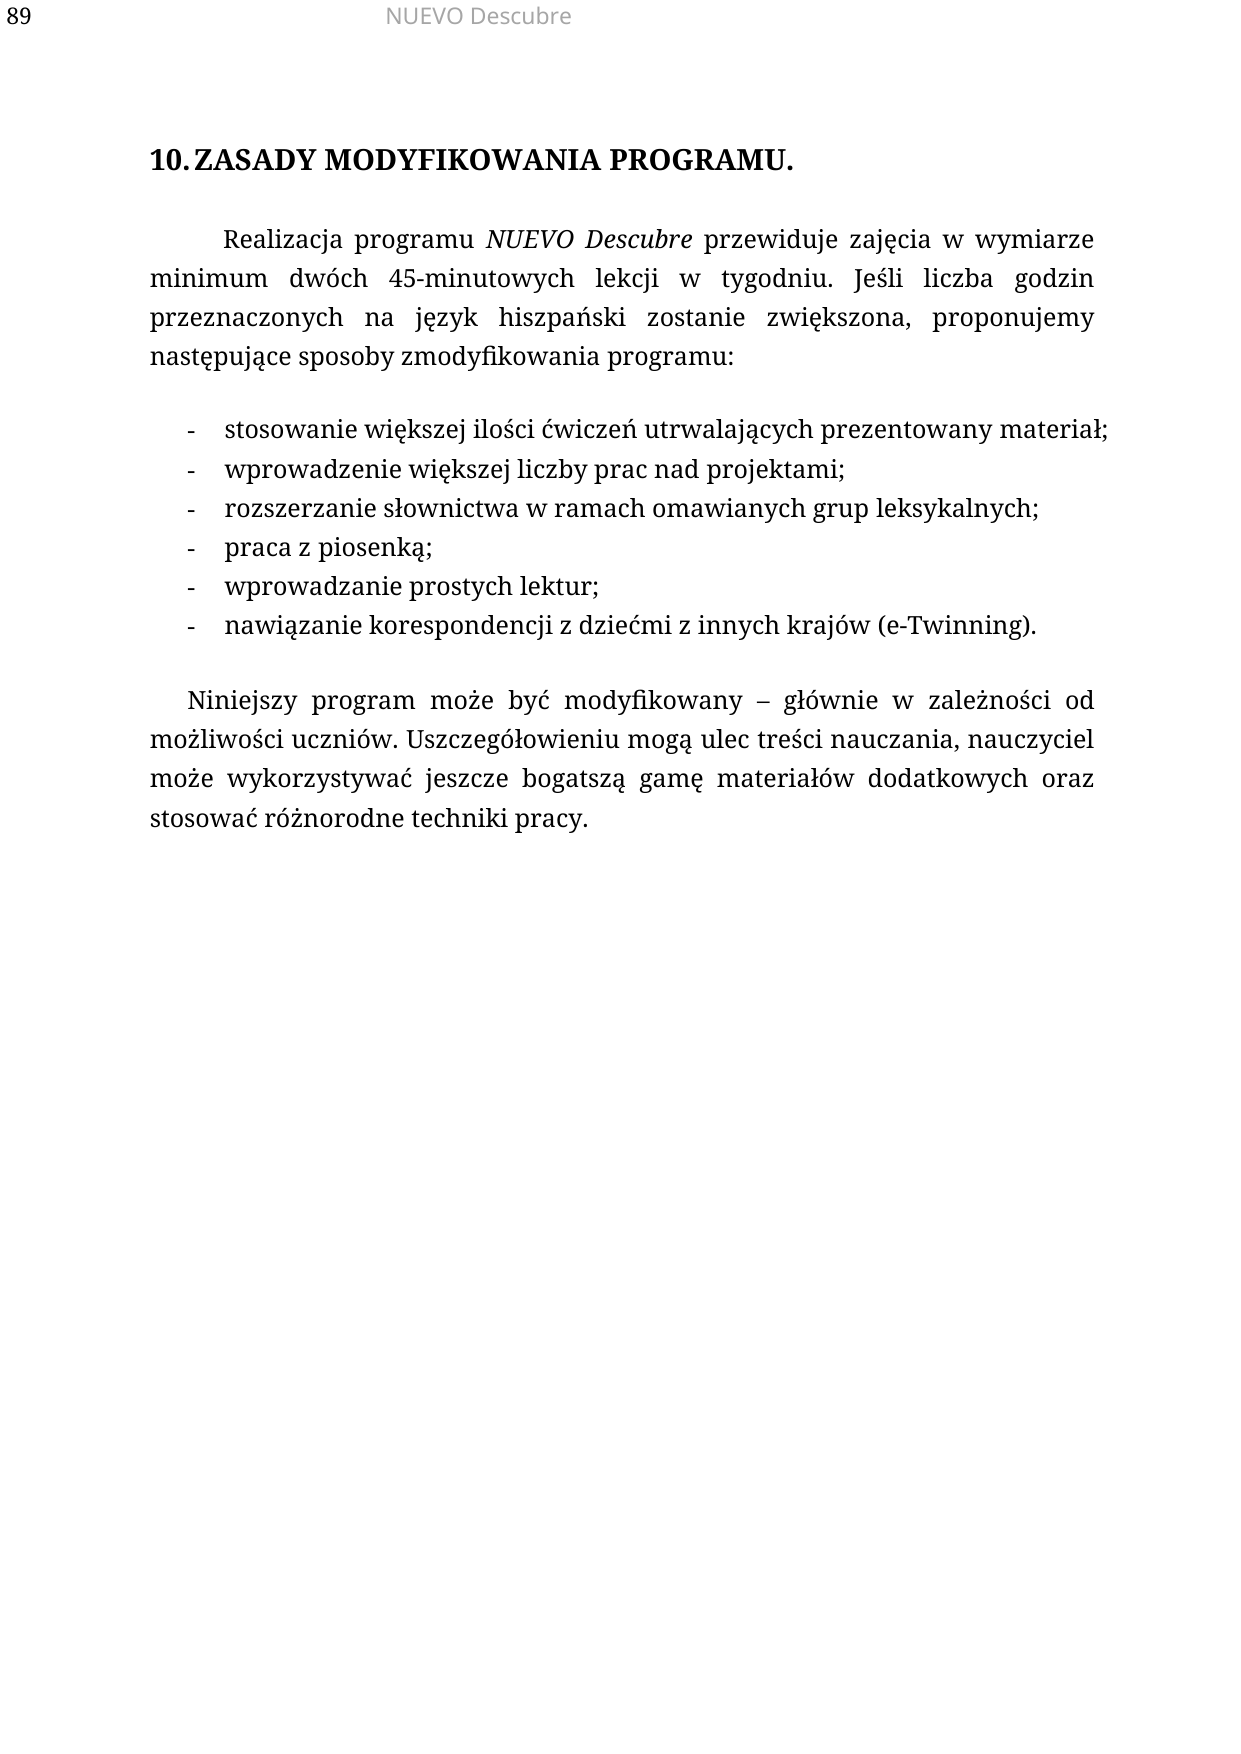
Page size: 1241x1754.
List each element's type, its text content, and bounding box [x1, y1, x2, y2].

list stosowanie większej ilości ćwiczeń utrwalających prezentowany materiał; [187, 412, 1180, 446]
list rozszerzanie słownictwa w ramach omawianych grup leksykalnych; [187, 491, 1180, 524]
text Niniejszy program może być modyfikowany – głównie w zależności od możliwości uczniów. Uszczegółowieniu mogą ulec treści nauczania, nauczyciel może wykorzystywać jeszcze bogatszą gamę materiałów dodatkowych oraz stosować różnorodne techniki pracy. [149, 683, 1095, 834]
list nawiązanie korespondencji z dziećmi z innych krajów (e-Twinning). [187, 608, 1180, 642]
list wprowadzenie większej liczby prac nad projektami; [187, 451, 1180, 485]
subtitle ZASADY MODYFIKOWANIA PROGRAMU. [149, 139, 1180, 179]
text Realizacja programu NUEVO Descubre przewiduje zajęcia w wymiarze minimum dwóch 45-minutowych lekcji w tygodniu. Jeśli liczba godzin przeznaczonych na język hiszpański zostanie zwiększona, proponujemy następujące sposoby zmodyfikowania programu: [149, 222, 1095, 373]
list wprowadzanie prostych lektur; [187, 569, 1180, 603]
list praca z piosenką; [187, 530, 1180, 564]
